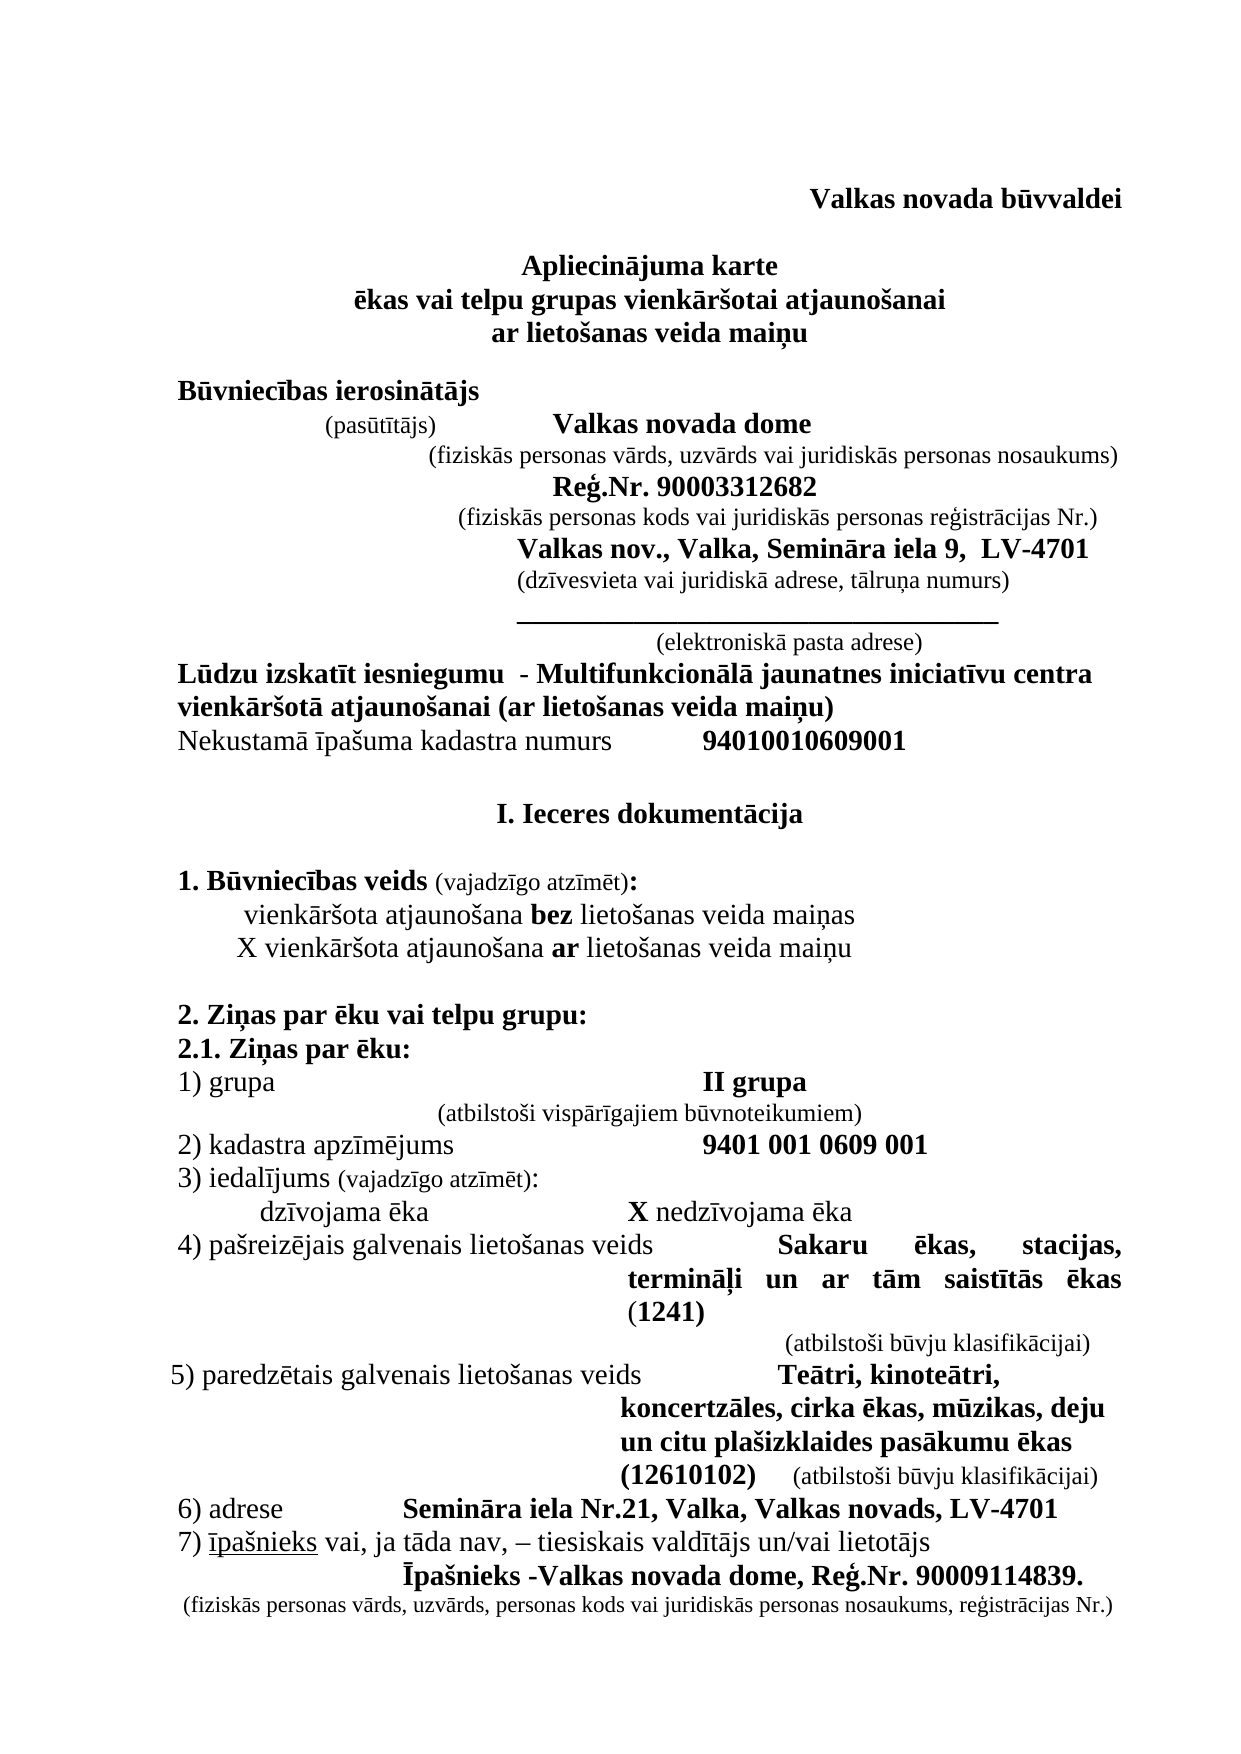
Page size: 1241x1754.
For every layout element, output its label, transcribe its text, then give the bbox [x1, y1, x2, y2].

text 7) īpašnieks vai, ja tāda nav, – tiesiskais valdītājs un/vai lietotājs [177, 1524, 1122, 1558]
text (fiziskās personas kods vai juridiskās personas reģistrācijas Nr.) [458, 502, 1122, 531]
text Būvniecības ierosinātājs [177, 373, 1122, 407]
text Lūdzu izskatīt iesniegumu - Multifunkcionālā jaunatnes iniciatīvu centra vienkāršotā atjaunošanai (ar lietošanas veida maiņu) [177, 656, 1122, 723]
text  vienkāršota atjaunošana bez lietošanas veida maiņas [177, 897, 1122, 930]
text 3) iedalījums (vajadzīgo atzīmēt): [177, 1160, 1122, 1194]
text Reģ.Nr. 90003312682 [533, 469, 1122, 502]
text (fiziskās personas vārds, uzvārds vai juridiskās personas nosaukums) [428, 440, 1122, 469]
text 5) paredzētais galvenais lietošanas veids Teātri, kinoteātri, koncertzāles, cirka ēkas, mūzikas, deju un citu plašizklaides pasākumu ēkas (12610102) (atbilstoši būvju klasifikācijai) [170, 1357, 1122, 1491]
text X vienkāršota atjaunošana ar lietošanas veida maiņu [177, 930, 1122, 964]
text (fiziskās personas vārds, uzvārds, personas kods vai juridiskās personas nosaukums, reģistrācijas Nr.) [177, 1592, 1122, 1618]
text 4) pašreizējais galvenais lietošanas veids Sakaru ēkas, stacijas, termināļi un ar tām saistītās ēkas (1241) [177, 1227, 1122, 1328]
text Valkas nov., Valka, Semināra iela 9, LV-4701 [517, 531, 1122, 565]
text  dzīvojama ēka X nedzīvojama ēka [177, 1194, 1122, 1227]
text 2.1. Ziņas par ēku: [177, 1031, 1122, 1064]
text I. Ieceres dokumentācija [177, 796, 1122, 830]
text (elektroniskā pasta adrese) [650, 627, 1122, 656]
text Nekustamā īpašuma kadastra numurs 94010010609001 [177, 723, 1122, 756]
text (dzīvesvieta vai juridiskā adrese, tālruņa numurs) [517, 565, 1122, 593]
text (atbilstoši vispārīgajiem būvnoteikumiem) [177, 1098, 1122, 1127]
text 1. Būvniecības veids (vajadzīgo atzīmēt): [177, 863, 1122, 897]
text 1) grupa II grupa [177, 1064, 1122, 1098]
text _________________________________ [497, 593, 1122, 627]
text Īpašnieks -Valkas novada dome, Reģ.Nr. 90009114839. [402, 1558, 1122, 1592]
text 6) adrese Semināra iela Nr.21, Valka, Valkas novads, LV-4701 [177, 1491, 1122, 1524]
text 2. Ziņas par ēku vai telpu grupu: [177, 997, 1122, 1031]
text ar lietošanas veida maiņu [177, 315, 1122, 349]
text Apliecinājuma karte [177, 248, 1122, 282]
text ēkas vai telpu grupas vienkāršotai atjaunošanai [177, 282, 1122, 315]
text 2) kadastra apzīmējums 9401 001 0609 001 [177, 1127, 1122, 1160]
text (pasūtītājs) Valkas novada dome [325, 407, 1122, 440]
text (atbilstoši būvju klasifikācijai) [753, 1328, 1122, 1357]
text Valkas novada būvvaldei [177, 181, 1122, 215]
